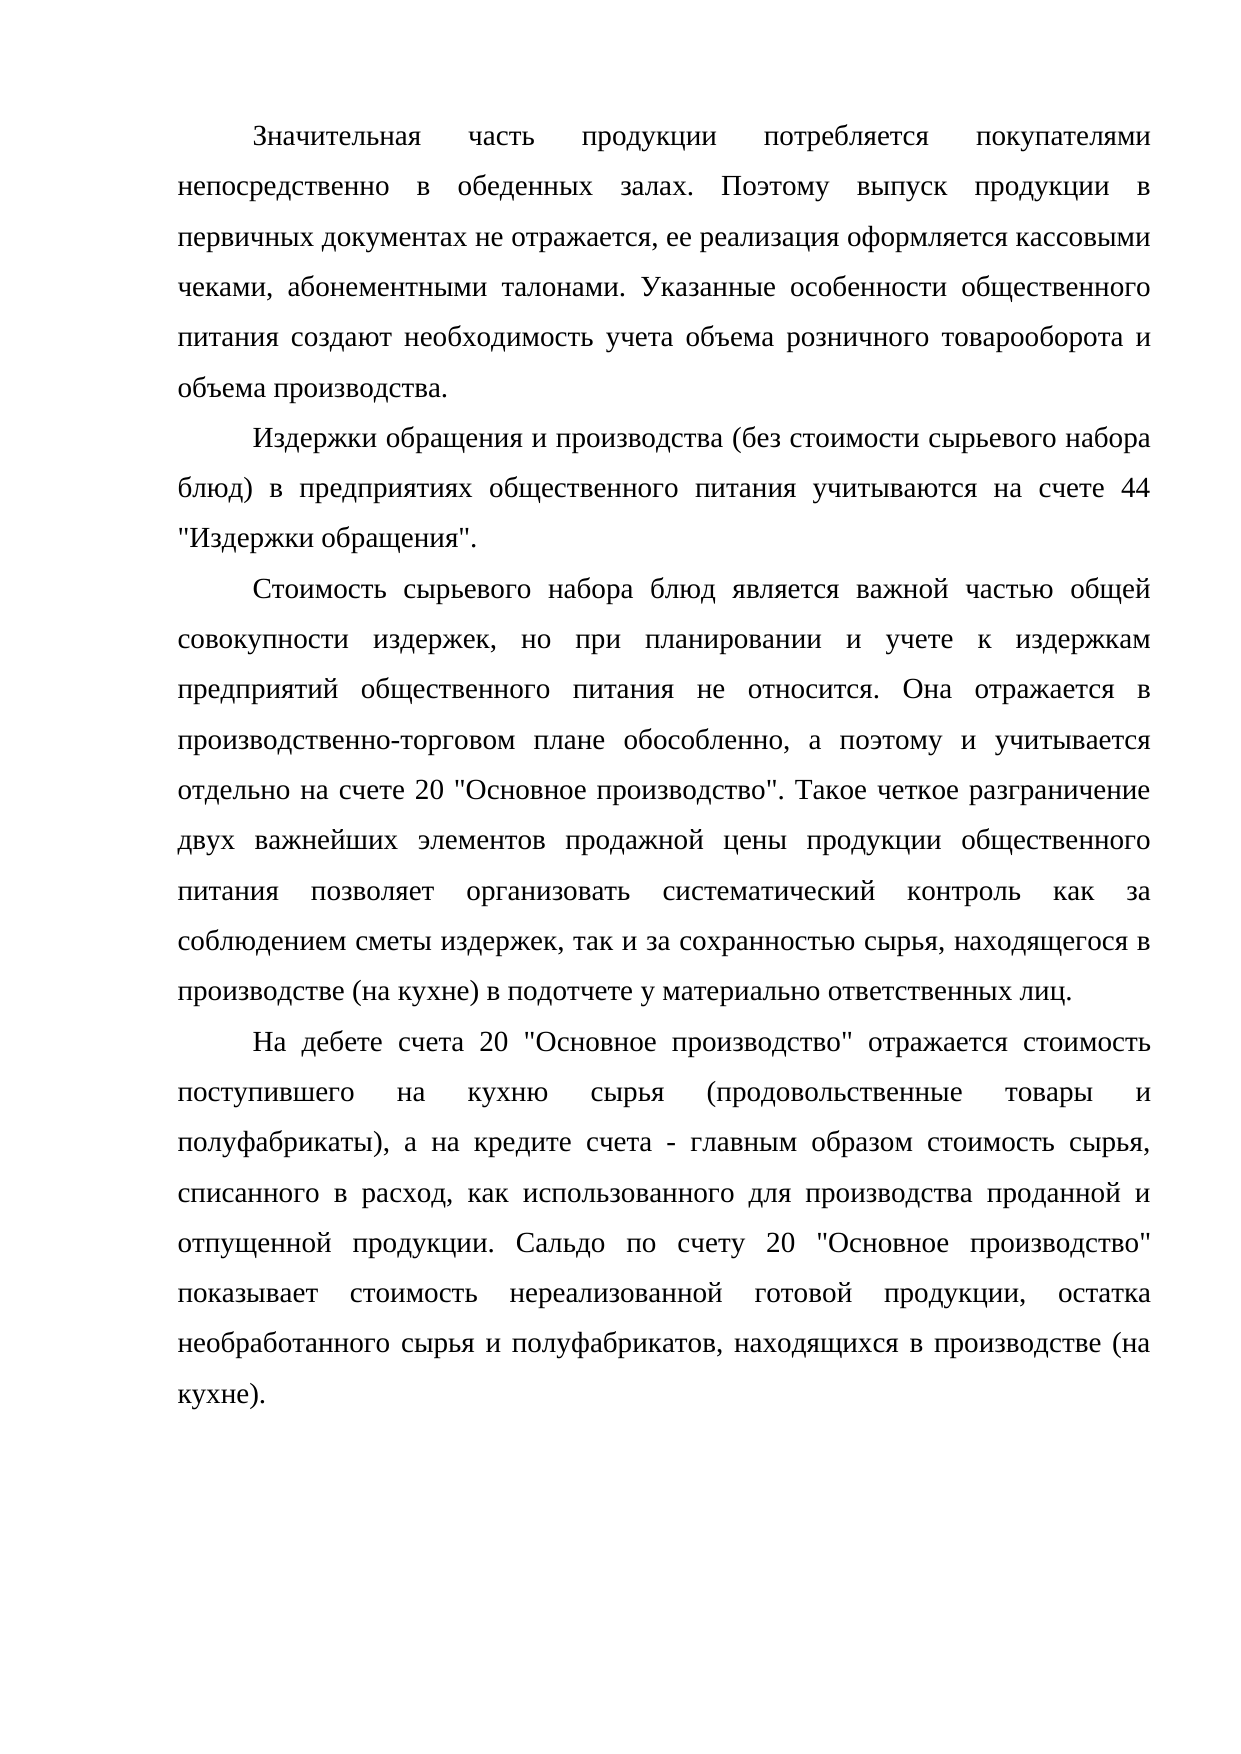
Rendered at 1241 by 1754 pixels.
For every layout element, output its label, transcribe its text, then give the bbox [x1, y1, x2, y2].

text Стоимость сырьевого набора блюд является важной частью общей совокупности издержек, но при планировании и учете к издержкам предприятий общественного питания не относится. Она отражается в производственно-торговом плане обособленно, а поэтому и учитывается отдельно на счете 20 "Основное производство". Такое четкое разграничение двух важнейших элементов продажной цены продукции общественного питания позволяет организовать систематический контроль как за соблюдением сметы издержек, так и за сохранностью сырья, находящегося в производстве (на кухне) в подотчете у материально ответственных лиц. [177, 571, 1152, 1007]
text На дебете счета 20 "Основное производство" отражается стоимость поступившего на кухню сырья (продовольственные товары и полуфабрикаты), а на кредите счета - главным образом стоимость сырья, списанного в расход, как использованного для производства проданной и отпущенной продукции. Сальдо по счету 20 "Основное производство" показывает стоимость нереализованной готовой продукции, остатка необработанного сырья и полуфабрикатов, находящихся в производстве (на кухне). [177, 1024, 1152, 1409]
text Значительная часть продукции потребляется покупателями непосредственно в обеденных залах. Поэтому выпуск продукции в первичных документах не отражается, ее реализация оформляется кассовыми чеками, абонементными талонами. Указанные особенности общественного питания создают необходимость учета объема розничного товарооборота и объема производства. [177, 118, 1152, 403]
text Издержки обращения и производства (без стоимости сырьевого набора блюд) в предприятиях общественного питания учитываются на счете 44 "Издержки обращения". [177, 420, 1152, 554]
